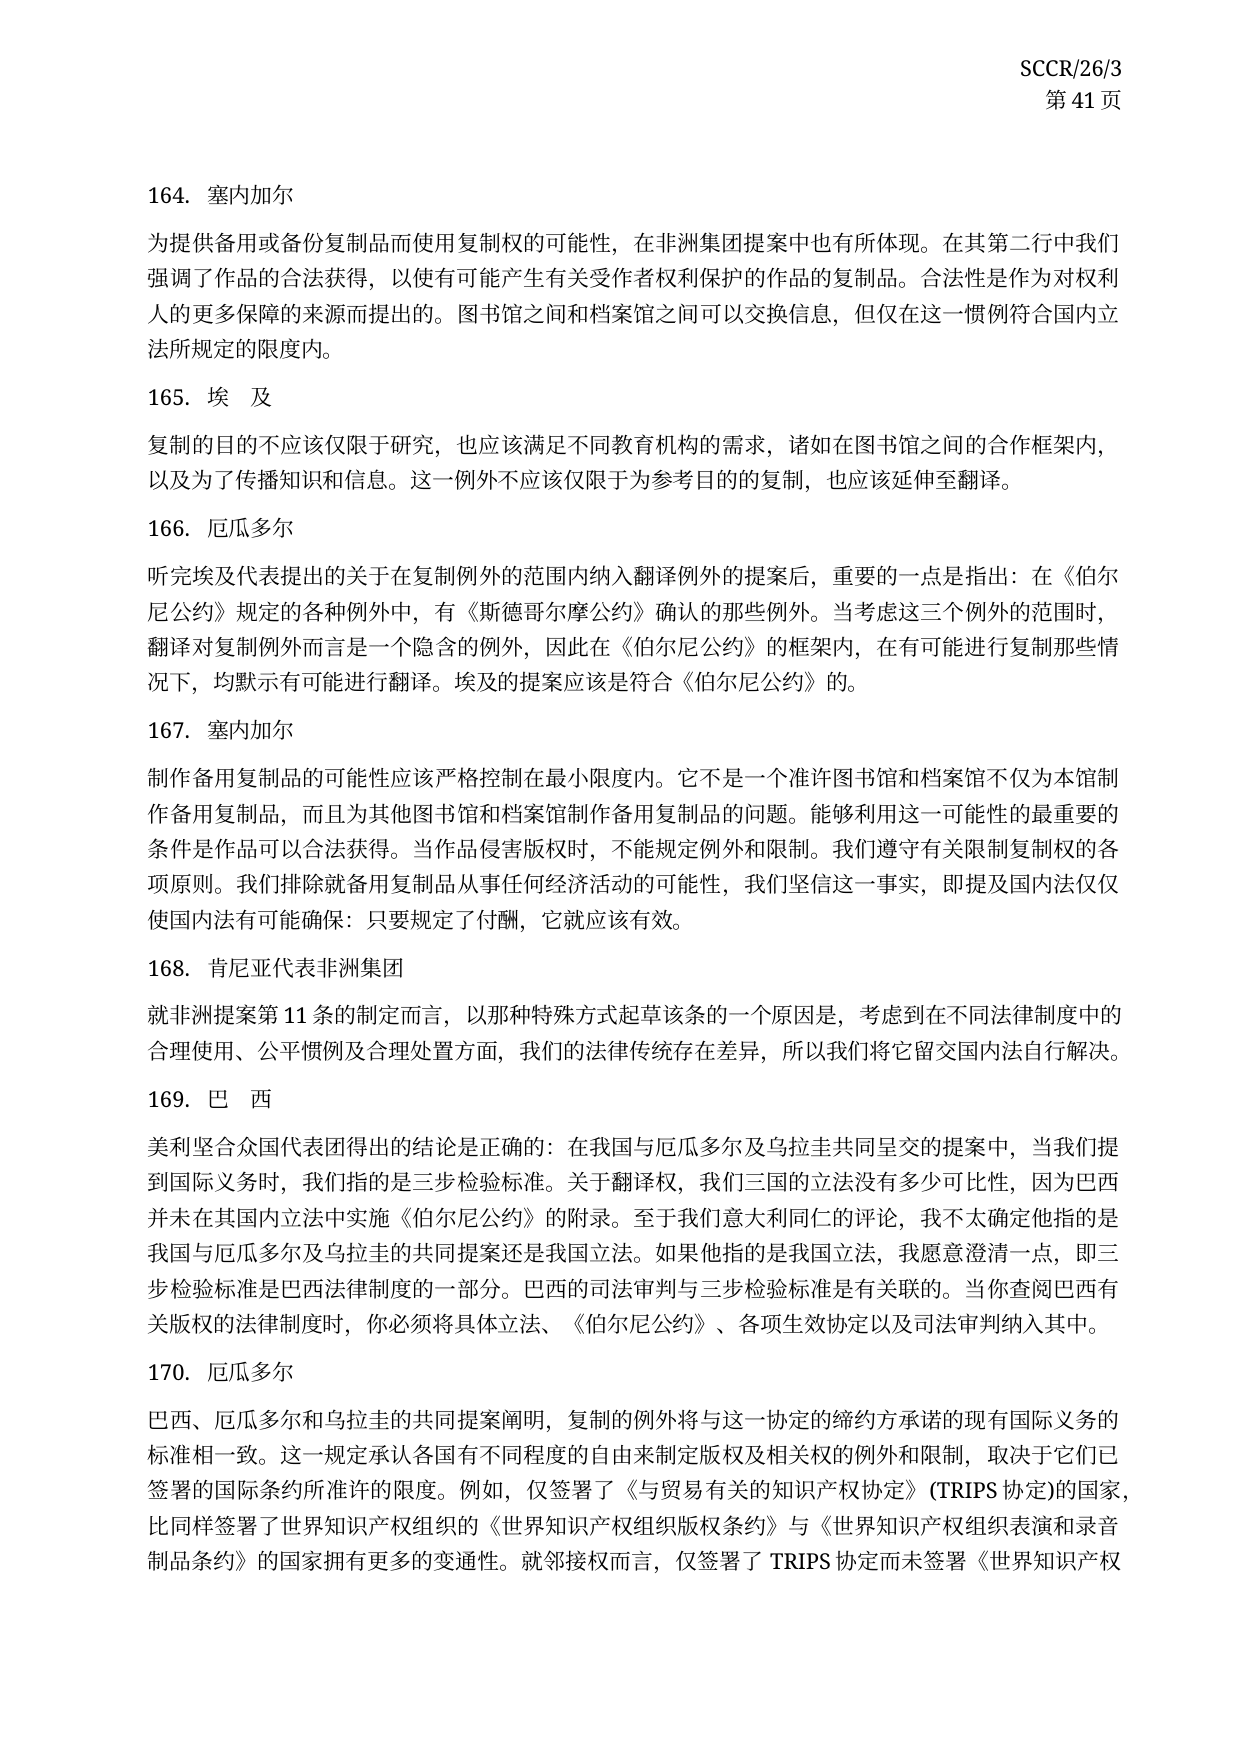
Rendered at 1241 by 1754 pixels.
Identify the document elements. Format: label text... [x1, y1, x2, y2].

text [148, 1399, 1122, 1576]
text . 厄瓜多尔 [148, 1351, 1122, 1387]
text 就非洲提案第11条的制定而言，以那种特殊方式起草该条的一个原因是，考虑到在不同法律制度中的合理使用、公平惯例及合理处置方面，我们的法律传统存在差异，所以我们将它留交国内法自行解决。 [148, 995, 1122, 1066]
text 听完埃及代表提出的关于在复制例外的范围内纳入翻译例外的提案后，重要的一点是指出：在《伯尔尼公约》规定的各种例外中，有《斯德哥尔摩公约》确认的那些例外。当考虑这三个例外的范围时，翻译对复制例外而言是一个隐含的例外，因此在《伯尔尼公约》的框架内，在有可能进行复制那些情况下，均默示有可能进行翻译。埃及的提案应该是符合《伯尔尼公约》的。 [148, 555, 1122, 697]
text . 肯尼亚代表非洲集团 [148, 947, 1122, 982]
text . 塞内加尔 [148, 709, 1122, 745]
text . 厄瓜多尔 [148, 507, 1122, 543]
text . 塞内加尔 [148, 174, 1122, 209]
text 复制的目的不应该仅限于研究，也应该满足不同教育机构的需求，诸如在图书馆之间的合作框架内，以及为了传播知识和信息。这一例外不应该仅限于为参考目的的复制，也应该延伸至翻译。 [148, 424, 1122, 495]
text 为提供备用或备份复制品而使用复制权的可能性，在非洲集团提案中也有所体现。在其第二行中我们强调了作品的合法获得，以使有可能产生有关受作者权利保护的作品的复制品。合法性是作为对权利人的更多保障的来源而提出的。图书馆之间和档案馆之间可以交换信息，但仅在这一惯例符合国内立法所规定的限度内。 [148, 222, 1122, 364]
text . 埃 及 [148, 376, 1122, 412]
text 美利坚合众国代表团得出的结论是正确的：在我国与厄瓜多尔及乌拉圭共同呈交的提案中，当我们提到国际义务时，我们指的是三步检验标准。关于翻译权，我们三国的立法没有多少可比性，因为巴西并未在其国内立法中实施《伯尔尼公约》的附录。至于我们意大利同仁的评论，我不太确定他指的是我国与厄瓜多尔及乌拉圭的共同提案还是我国立法。如果他指的是我国立法，我愿意澄清一点，即三步检验标准是巴西法律制度的一部分。巴西的司法审判与三步检验标准是有关联的。当你查阅巴西有关版权的法律制度时，你必须将具体立法、《伯尔尼公约》、各项生效协定以及司法审判纳入其中。 [148, 1126, 1122, 1339]
text 制作备用复制品的可能性应该严格控制在最小限度内。它不是一个准许图书馆和档案馆不仅为本馆制作备用复制品，而且为其他图书馆和档案馆制作备用复制品的问题。能够利用这一可能性的最重要的条件是作品可以合法获得。当作品侵害版权时，不能规定例外和限制。我们遵守有关限制复制权的各项原则。我们排除就备用复制品从事任何经济活动的可能性，我们坚信这一事实，即提及国内法仅仅使国内法有可能确保：只要规定了付酬，它就应该有效。 [148, 757, 1122, 934]
text . 巴 西 [148, 1078, 1122, 1114]
